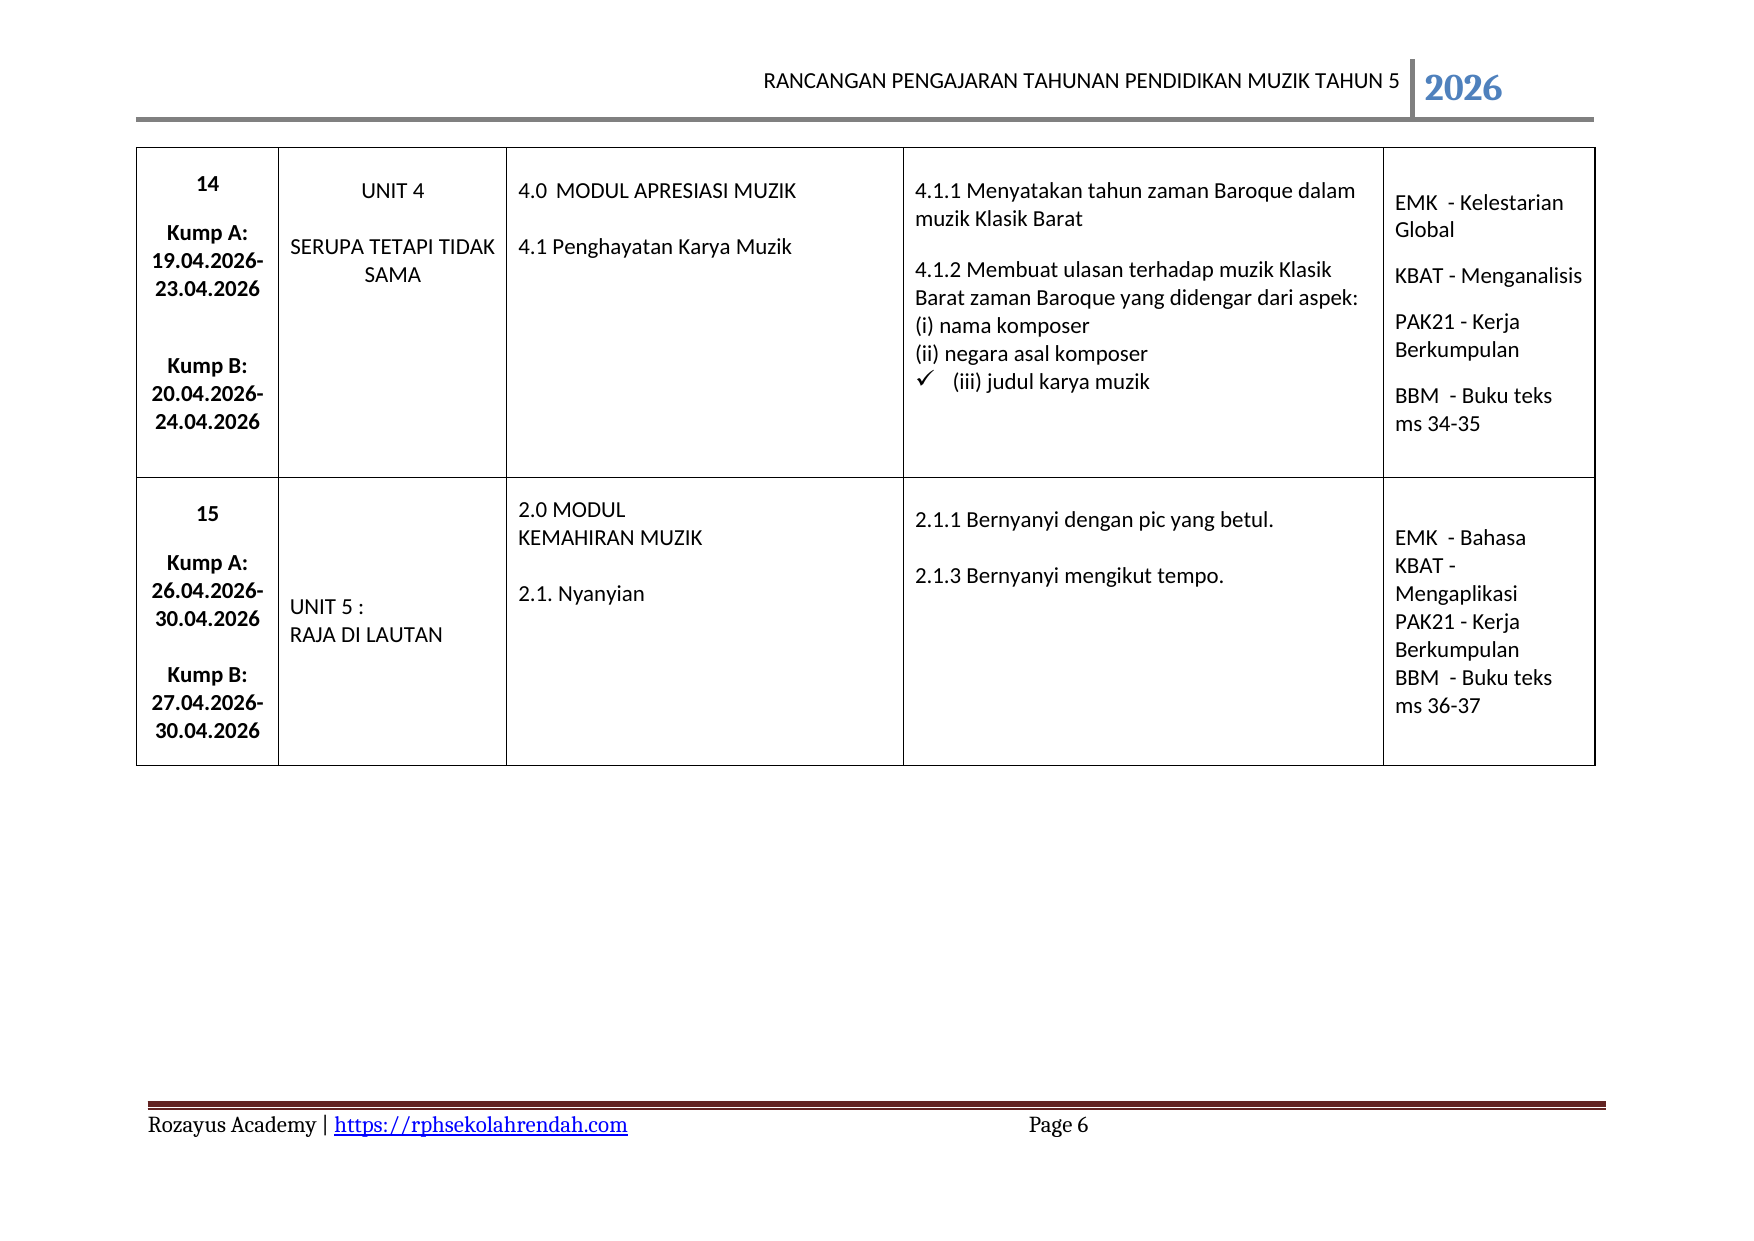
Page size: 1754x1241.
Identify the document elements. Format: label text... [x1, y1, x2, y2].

table_cell EMK - Bahasa KBAT - Mengaplikasi PAK21 - Kerja Berkumpulan BBM - Buku teks ms 36-37 [1384, 478, 1594, 765]
table_cell 2.1.1 Bernyanyi dengan pic yang betul. 2.1.3 Bernyanyi mengikut tempo. [904, 478, 1383, 765]
table_cell 2.0 MODUL KEMAHIRAN MUZIK 2.1. Nyanyian [507, 478, 903, 765]
table_cell UNIT 4 SERUPA TETAPI TIDAK SAMA [279, 148, 506, 477]
table_cell UNIT 5 : RAJA DI LAUTAN [279, 478, 506, 765]
table_cell 4.1.1 Menyatakan tahun zaman Baroque dalam muzik Klasik Barat 4.1.2 Membuat ulasan terhadap muzik Klasik Barat zaman Baroque yang didengar dari aspek: (i) nama komposer (ii) negara asal komposer (iii) judul karya muzik [904, 148, 1383, 477]
table_cell 15 Kump A: 26.04.2026-30.04.2026 Kump B: 27.04.2026-30.04.2026 [137, 478, 278, 765]
table_cell EMK - Kelestarian Global KBAT - Menganalisis PAK21 - Kerja Berkumpulan BBM - Buku teks ms 34-35 [1384, 148, 1594, 477]
table_cell 14 Kump A: 19.04.2026-23.04.2026 Kump B: 20.04.2026-24.04.2026 [137, 148, 278, 477]
table_cell MODUL APRESIASI MUZIK 4.1 Penghayatan Karya Muzik [507, 148, 903, 477]
